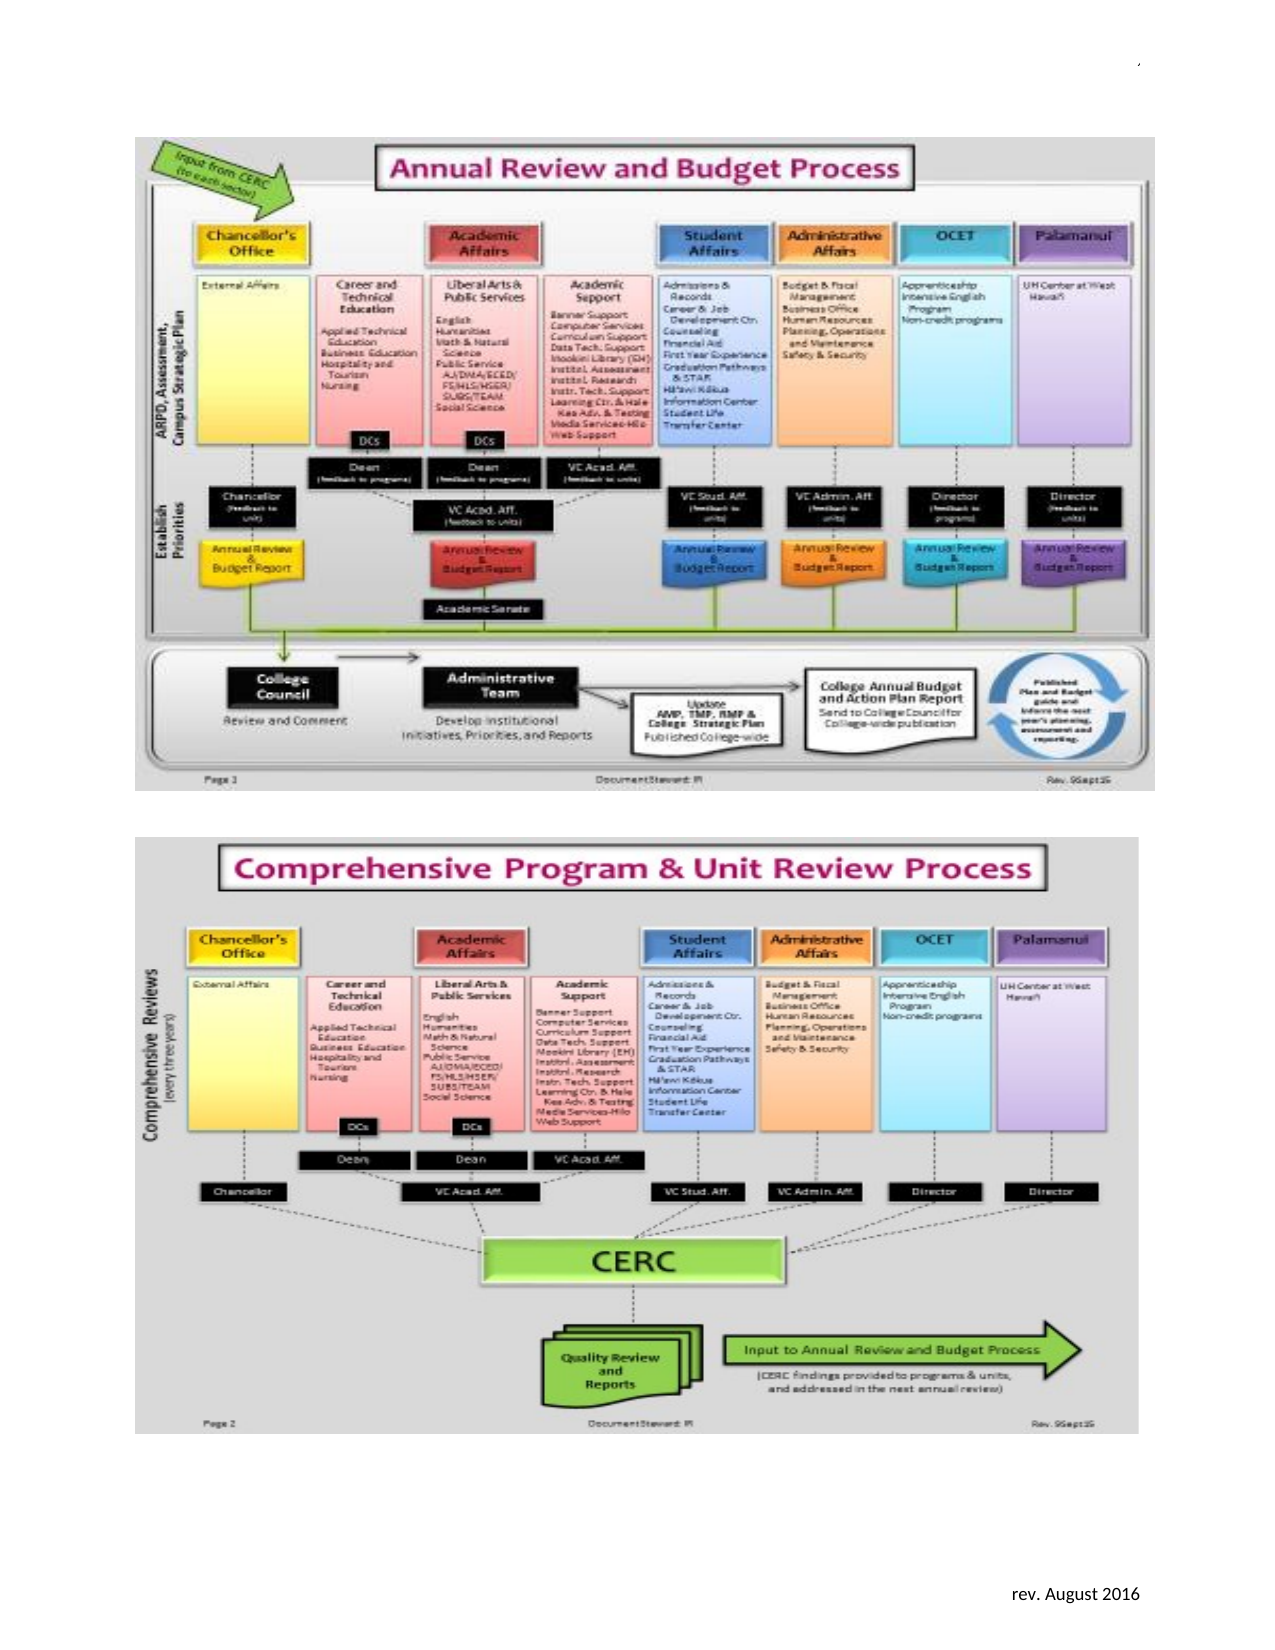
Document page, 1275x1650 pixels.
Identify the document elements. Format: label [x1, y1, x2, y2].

picture [135, 837, 1139, 1434]
picture [135, 137, 1155, 791]
